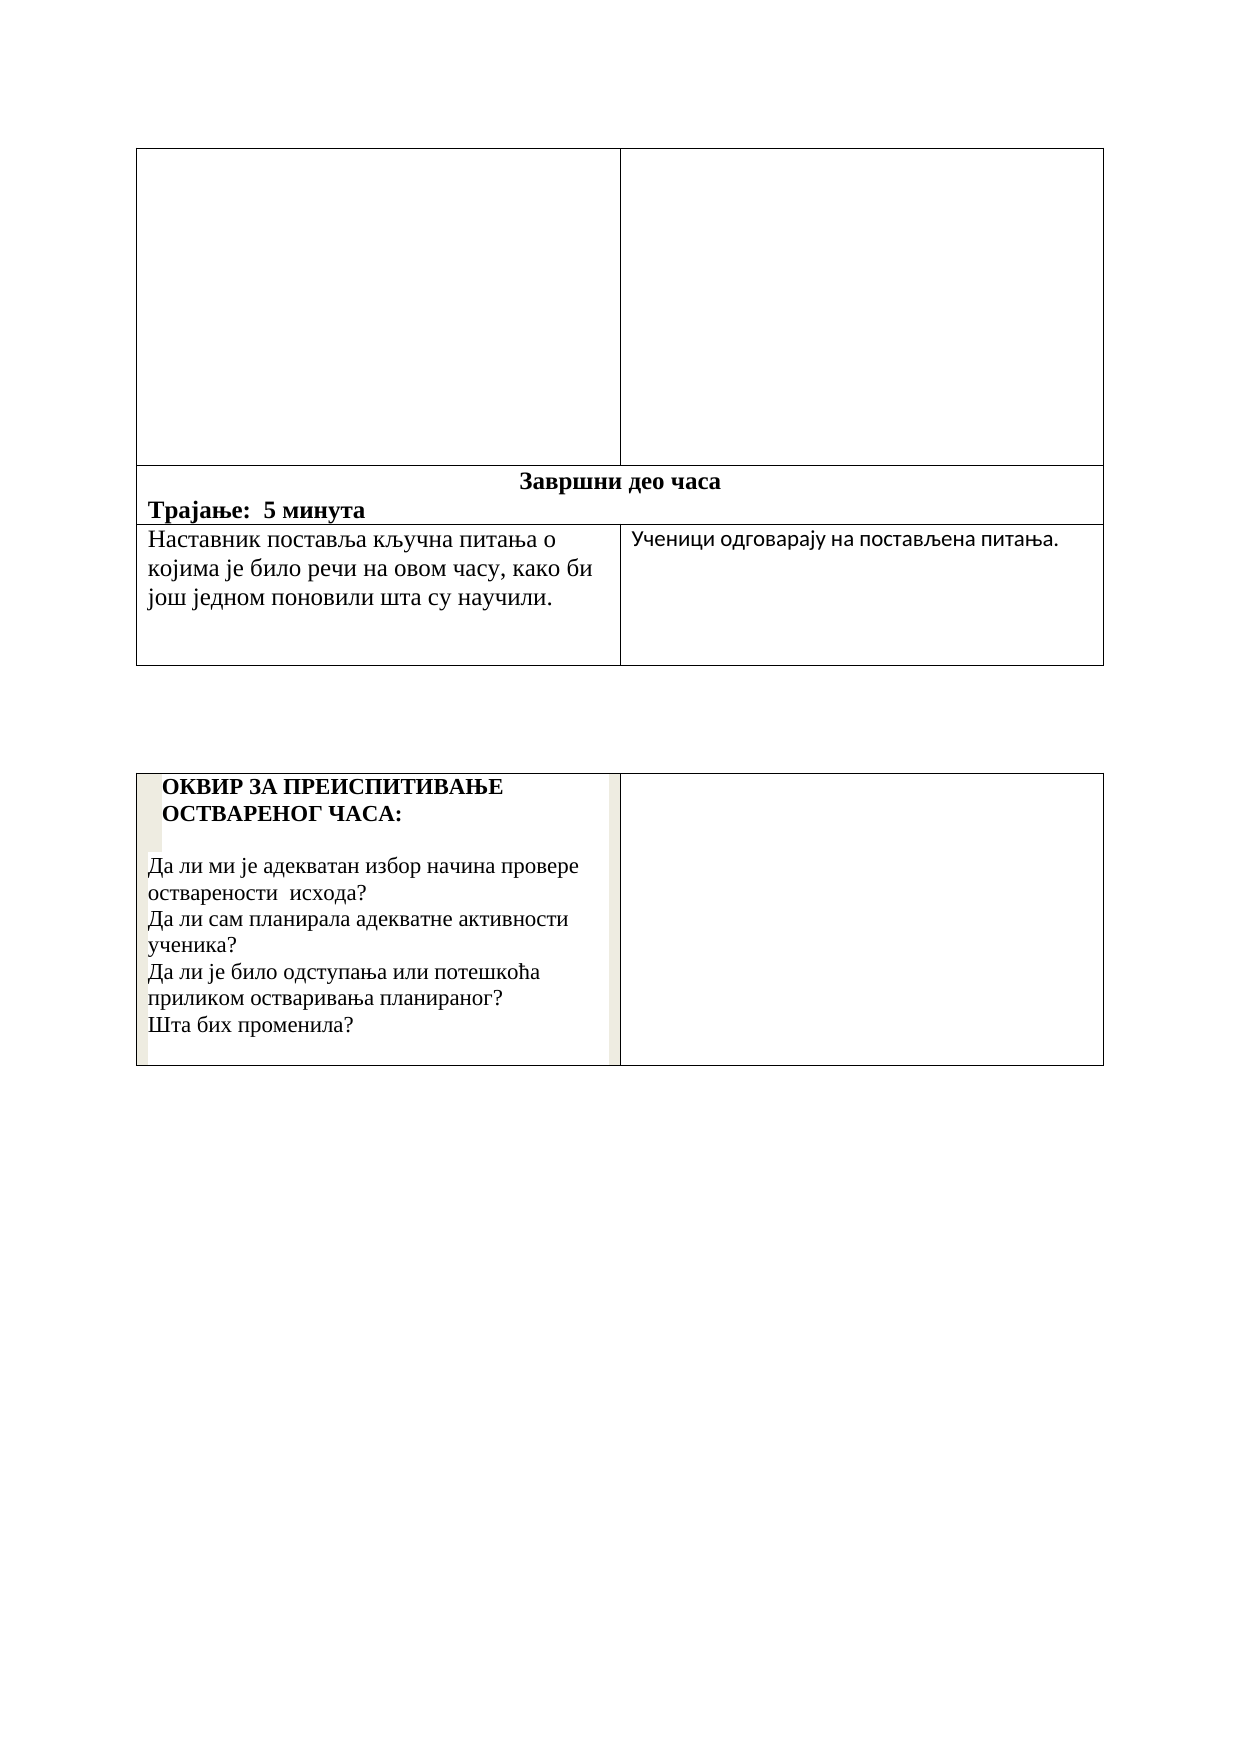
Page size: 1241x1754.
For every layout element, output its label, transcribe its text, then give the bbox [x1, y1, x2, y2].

table_cell Ученици одговарају на постављена питања. [621, 525, 1103, 665]
table_cell Наставник поставља кључна питања о којима је било речи на овом часу, како би још једном поновили шта су научили. [137, 525, 620, 665]
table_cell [137, 149, 620, 465]
table_cell Завршни део часа Трајање: 5 минута [137, 466, 1103, 523]
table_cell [621, 149, 1103, 465]
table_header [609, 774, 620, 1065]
table_header [621, 774, 1103, 1065]
